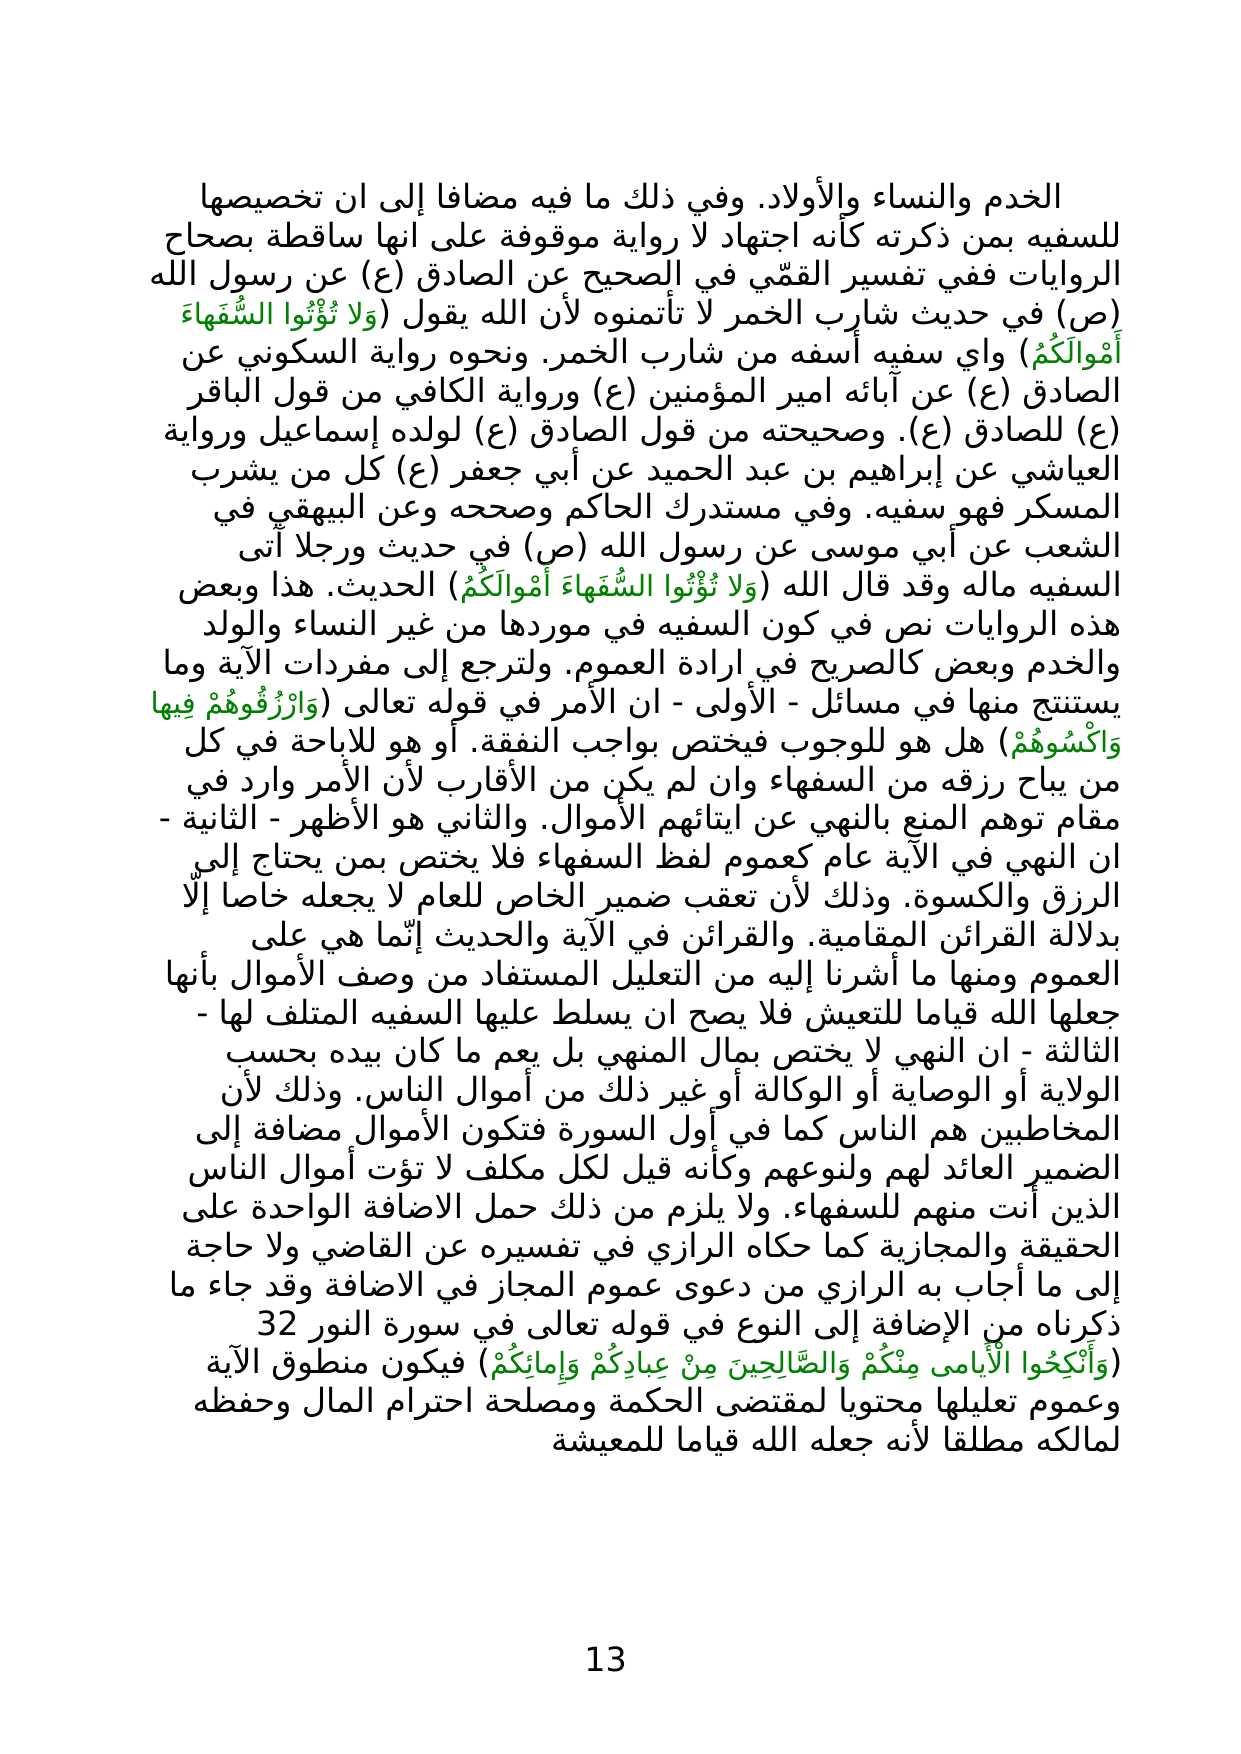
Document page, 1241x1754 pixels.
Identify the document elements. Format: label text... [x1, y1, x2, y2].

text الخدم والنساء والأولاد. وفي ذلك ما فيه مضافا إلى ان تخصيصها للسفيه بمن ذكرته كأنه اجتهاد لا رواية موقوفة على انها ساقطة بصحاح الروايات ففي تفسير القمّي في الصحيح عن الصادق (ع) عن رسول الله (ص) في حديث شارب الخمر لا تأتمنوه لأن الله يقول (وَلا تُؤْتُوا السُّفَهاءَ أَمْوالَكُمُ) واي سفيه أسفه من شارب الخمر. ونحوه رواية السكوني عن الصادق (ع) عن آبائه امير المؤمنين (ع) ورواية الكافي من قول الباقر (ع) للصادق (ع). وصحيحته من قول الصادق (ع) لولده إسماعيل ورواية العياشي عن إبراهيم بن عبد الحميد عن أبي جعفر (ع) كل من يشرب المسكر فهو سفيه. وفي مستدرك الحاكم وصححه وعن البيهقي في الشعب عن أبي موسى عن رسول الله (ص) في حديث ورجلا آتى السفيه ماله وقد قال الله (وَلا تُؤْتُوا السُّفَهاءَ أَمْوالَكُمُ) الحديث. هذا وبعض هذه الروايات نص في كون السفيه في موردها من غير النساء والولد والخدم وبعض كالصريح في ارادة العموم. ولترجع إلى مفردات الآية وما يستنتج منها في مسائل - الأولى - ان الأمر في قوله تعالى (وَارْزُقُوهُمْ فِيها وَاكْسُوهُمْ) هل هو للوجوب فيختص بواجب النفقة. أو هو للاباحة في كل من يباح رزقه من السفهاء وان لم يكن من الأقارب لأن الأمر وارد في مقام توهم المنع بالنهي عن ايتائهم الأموال. والثاني هو الأظهر - الثانية - ان النهي في الآية عام كعموم لفظ السفهاء فلا يختص بمن يحتاج إلى الرزق والكسوة. وذلك لأن تعقب ضمير الخاص للعام لا يجعله خاصا إلّا بدلالة القرائن المقامية. والقرائن في الآية والحديث إنّما هي على العموم ومنها ما أشرنا إليه من التعليل المستفاد من وصف الأموال بأنها جعلها الله قياما للتعيش فلا يصح ان يسلط عليها السفيه المتلف لها - الثالثة - ان النهي لا يختص بمال المنهي بل يعم ما كان بيده بحسب الولاية أو الوصاية أو الوكالة أو غير ذلك من أموال الناس. وذلك لأن المخاطبين هم الناس كما في أول السورة فتكون الأموال مضافة إلى الضمير العائد لهم ولنوعهم وكأنه قيل لكل مكلف لا تؤت أموال الناس الذين أنت منهم للسفهاء. ولا يلزم من ذلك حمل الاضافة الواحدة على الحقيقة والمجازية كما حكاه الرازي في تفسيره عن القاضي ولا حاجة إلى ما أجاب به الرازي من دعوى عموم المجاز في الاضافة وقد جاء ما ذكرناه من الإضافة إلى النوع في قوله تعالى في سورة النور 32 (وَأَنْكِحُوا الْأَيامى مِنْكُمْ وَالصَّالِحِينَ مِنْ عِبادِكُمْ وَإِمائِكُمْ) فيكون منطوق الآية وعموم تعليلها محتويا لمقتضى الحكمة ومصلحة احترام المال وحفظه لمالكه مطلقا لأنه جعله الله قياما للمعيشة [148, 177, 1122, 1459]
